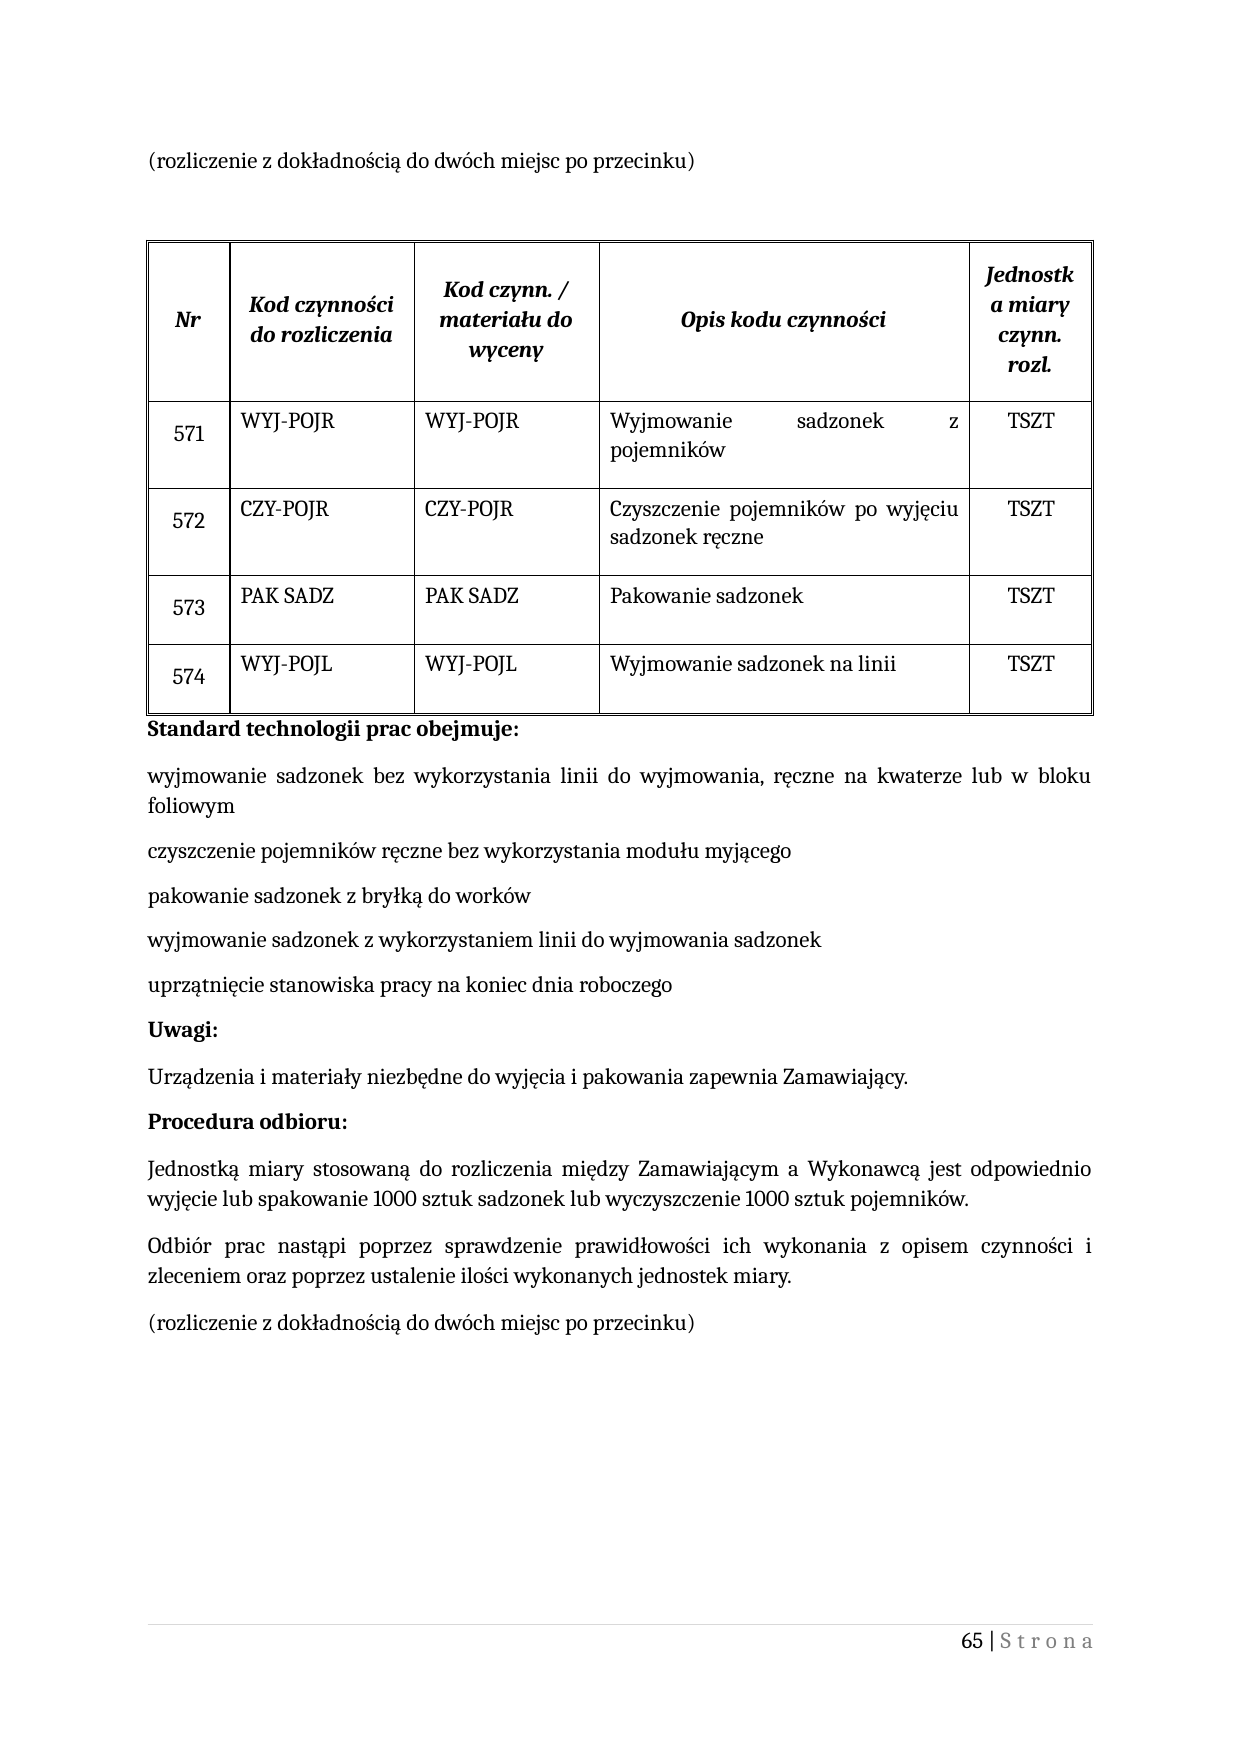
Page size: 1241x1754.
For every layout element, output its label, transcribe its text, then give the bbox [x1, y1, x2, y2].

table_cell CZY-POJR [415, 489, 599, 575]
table_cell TSZT [970, 645, 1091, 713]
table_cell Pakowanie sadzonek [600, 576, 969, 644]
text Jednostką miary stosowaną do rozliczenia między Zamawiającym a Wykonawcą jest odpowiednio wyjęcie lub spakowanie 1000 sztuk sadzonek lub wyczyszczenie 1000 sztuk pojemników. [148, 1155, 1093, 1212]
table_cell WYJ-POJL [415, 645, 599, 713]
table_cell 574 [149, 645, 229, 713]
table_header Nr [149, 243, 229, 401]
table_cell 572 [149, 489, 229, 575]
text Procedura odbioru: [148, 1108, 1093, 1135]
table_cell Wyjmowanie sadzonek na linii [600, 645, 969, 713]
text wyjmowanie sadzonek bez wykorzystania linii do wyjmowania, ręczne na kwaterze lub w bloku foliowym [148, 763, 1093, 819]
table_header Opis kodu czynności [600, 243, 969, 401]
text Urządzenia i materiały niezbędne do wyjęcia i pakowania zapewnia Zamawiający. [148, 1064, 1093, 1090]
text Standard technologii prac obejmuje: [148, 716, 1093, 742]
table_cell WYJ-POJR [231, 402, 414, 488]
table_cell TSZT [970, 402, 1091, 488]
text Odbiór prac nastąpi poprzez sprawdzenie prawidłowości ich wykonania z opisem czynności i zleceniem oraz poprzez ustalenie ilości wykonanych jednostek miary. [148, 1232, 1093, 1289]
text uprzątnięcie stanowiska pracy na koniec dnia roboczego [148, 972, 1093, 998]
text wyjmowanie sadzonek z wykorzystaniem linii do wyjmowania sadzonek [148, 927, 1093, 954]
table_cell 573 [149, 576, 229, 644]
text czyszczenie pojemników ręczne bez wykorzystania modułu myjącego [148, 838, 1093, 864]
table_cell Wyjmowanie sadzonek z pojemników [600, 402, 969, 488]
table_cell PAK SADZ [415, 576, 599, 644]
text Uwagi: [148, 1017, 1093, 1043]
table_cell Czyszczenie pojemników po wyjęciu sadzonek ręczne [600, 489, 969, 575]
table_cell TSZT [970, 489, 1091, 575]
table_cell WYJ-POJR [415, 402, 599, 488]
table_cell PAK SADZ [231, 576, 414, 644]
table_header Kod czynności do rozliczenia [231, 243, 414, 401]
table_cell CZY-POJR [231, 489, 414, 575]
table_header Kod czynn. / materiału do wyceny [415, 243, 599, 401]
table_cell TSZT [970, 576, 1091, 644]
table_cell WYJ-POJL [231, 645, 414, 713]
text (rozliczenie z dokładnością do dwóch miejsc po przecinku) [148, 1309, 1093, 1336]
text (rozliczenie z dokładnością do dwóch miejsc po przecinku) [148, 148, 1093, 174]
table_cell 571 [149, 402, 229, 488]
table_header Jednostka miary czynn. rozl. [970, 243, 1091, 401]
text pakowanie sadzonek z bryłką do worków [148, 882, 1093, 909]
